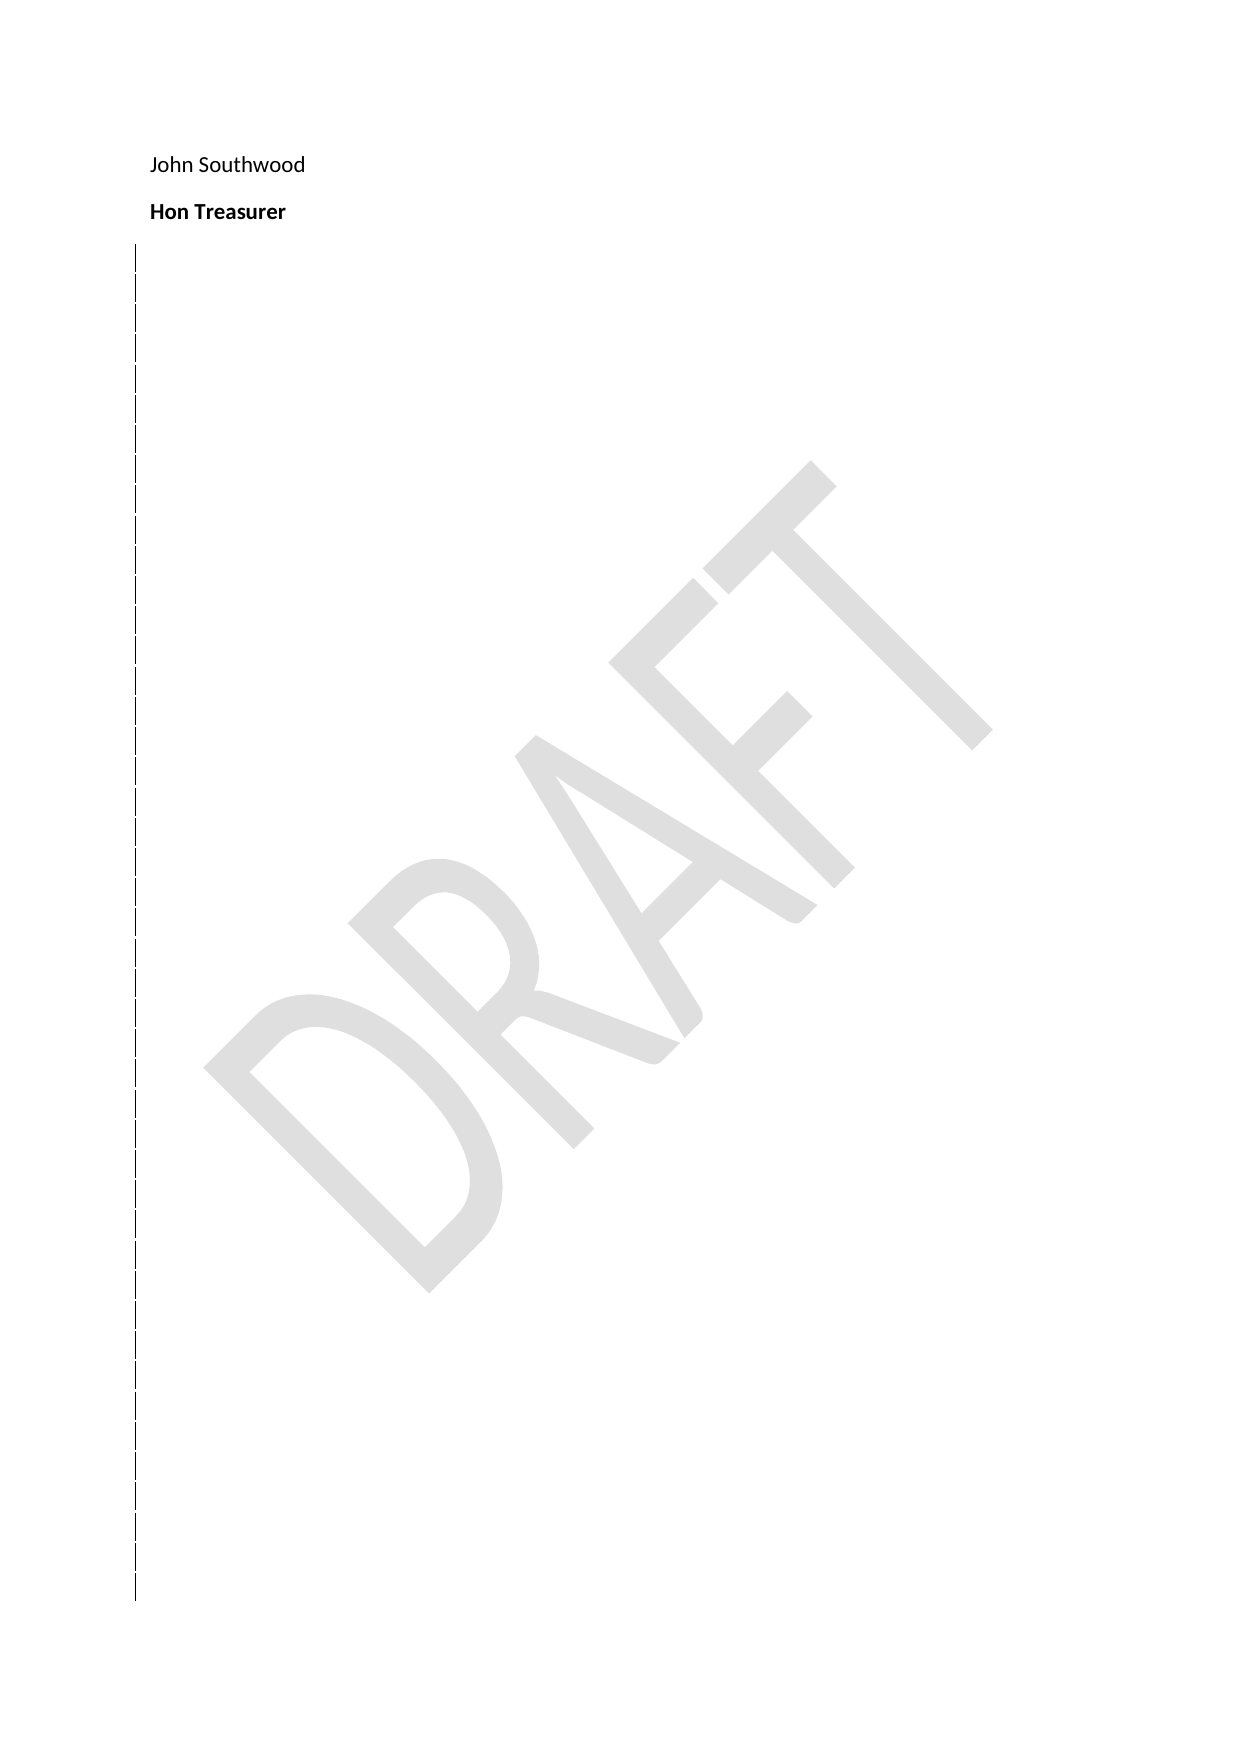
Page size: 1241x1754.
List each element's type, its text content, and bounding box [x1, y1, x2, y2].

text John Southwood [150, 150, 1090, 178]
text Hon Treasurer [150, 197, 1090, 225]
